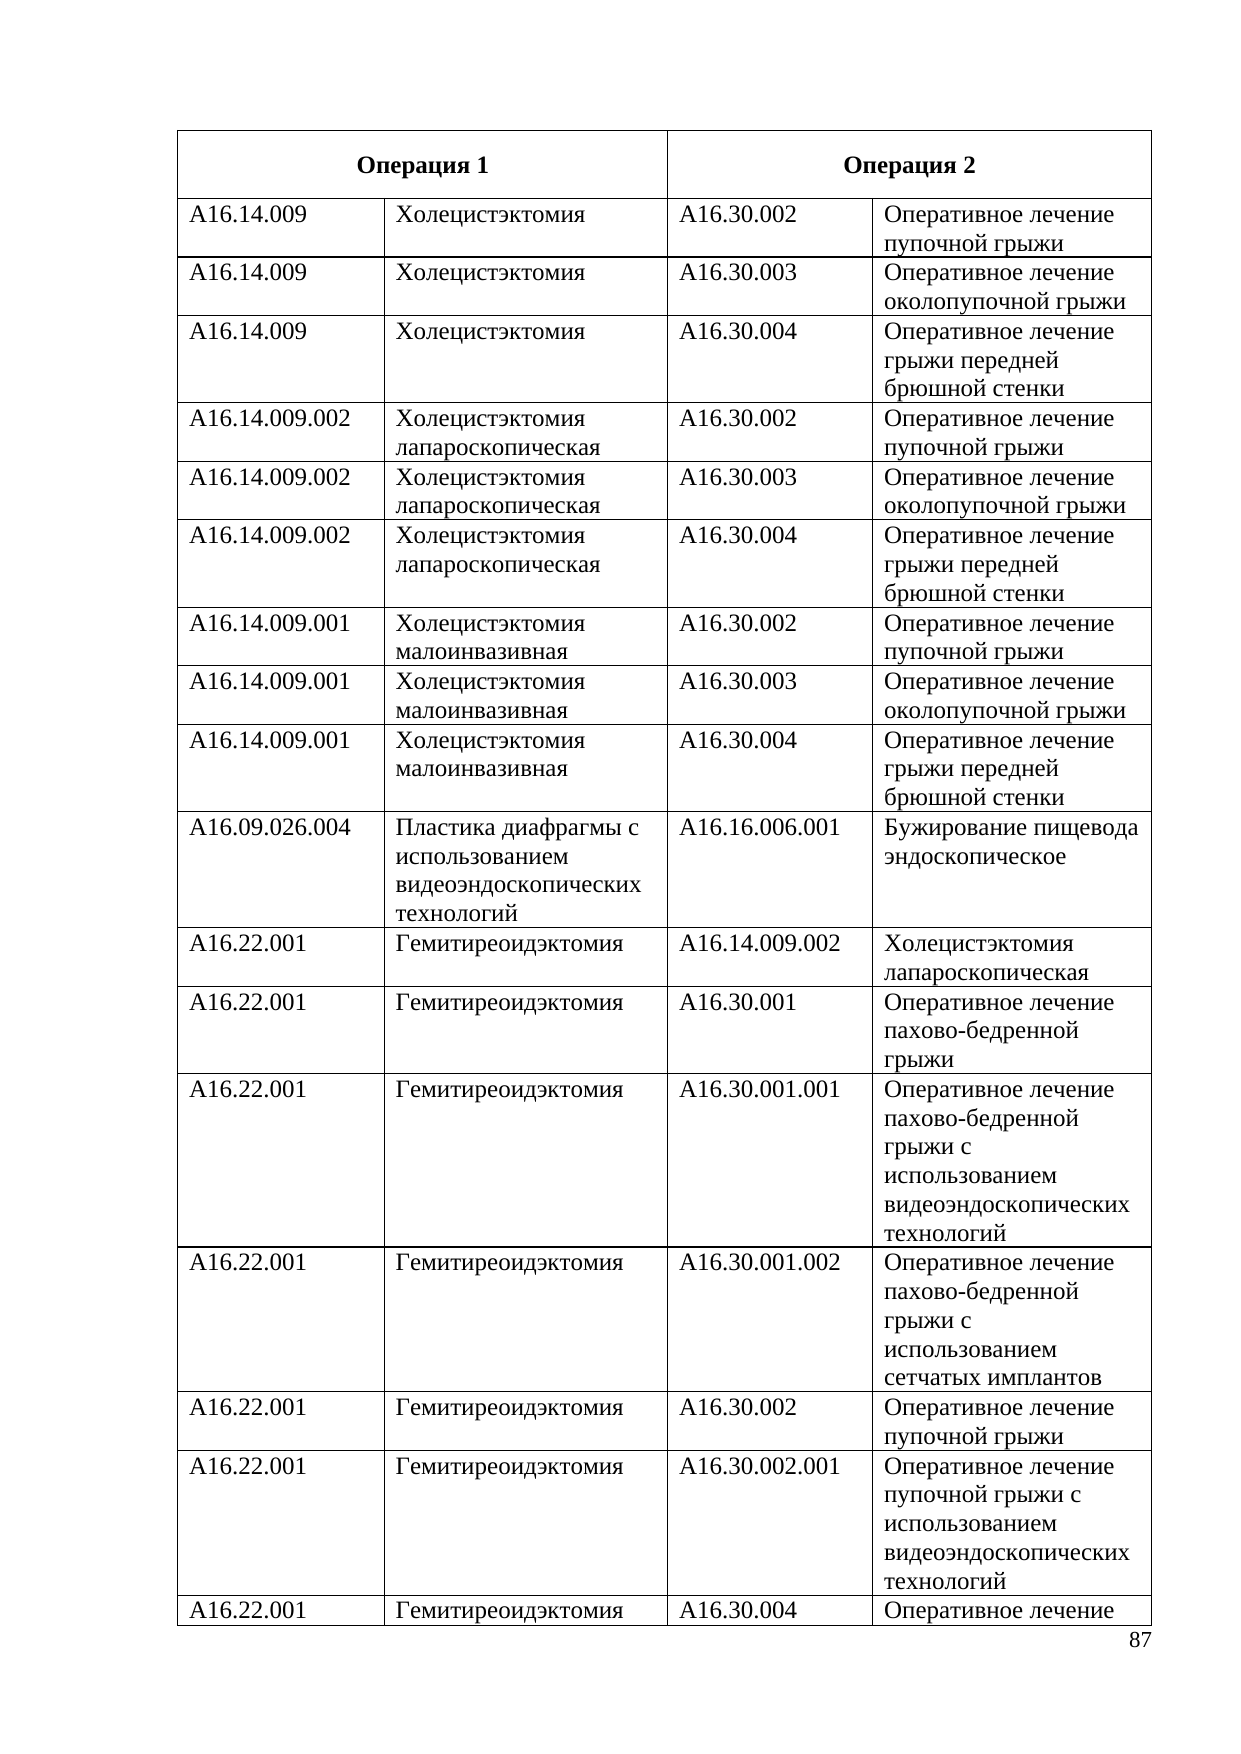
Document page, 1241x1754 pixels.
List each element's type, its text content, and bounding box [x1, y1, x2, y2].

table_cell A16.16.006.001 [668, 812, 872, 927]
table_cell A16.22.001 [178, 1451, 384, 1594]
table_cell A16.30.004 [668, 725, 872, 811]
table_cell Холецистэктомия лапароскопическая [873, 928, 1151, 986]
table_cell Холецистэктомия малоинвазивная [385, 725, 667, 811]
table_header Операция 1 [178, 131, 667, 198]
table_cell A16.30.004 [668, 316, 872, 402]
table_cell A16.30.002.001 [668, 1451, 872, 1594]
table_cell A16.30.003 [668, 462, 872, 519]
table_cell A16.22.001 [178, 1596, 384, 1625]
table_cell Гемитиреоидэктомия [385, 928, 667, 986]
table_cell Холецистэктомия малоинвазивная [385, 608, 667, 665]
table_cell Оперативное лечение пупочной грыжи [873, 199, 1151, 256]
table_cell A16.22.001 [178, 928, 384, 986]
table_cell Холецистэктомия лапароскопическая [385, 403, 667, 461]
table_cell A16.09.026.004 [178, 812, 384, 927]
table_cell Холецистэктомия малоинвазивная [385, 666, 667, 724]
table_cell Оперативное лечение грыжи передней брюшной стенки [873, 520, 1151, 607]
table_cell Оперативное лечение пупочной грыжи [873, 1392, 1151, 1450]
table_cell Гемитиреоидэктомия [385, 987, 667, 1073]
table_cell Пластика диафрагмы с использованием видеоэндоскопических технологий [385, 812, 667, 927]
table_cell Оперативное лечение пахово-бедренной грыжи с использованием видеоэндоскопических технологий [873, 1074, 1151, 1246]
table_cell A16.30.004 [668, 520, 872, 607]
table_cell Оперативное лечение грыжи передней брюшной стенки [873, 316, 1151, 402]
table_cell Холецистэктомия [385, 258, 667, 315]
table_cell Оперативное лечение пахово-бедренной грыжи [873, 987, 1151, 1073]
table_cell A16.30.003 [668, 258, 872, 315]
table_cell Холецистэктомия лапароскопическая [385, 462, 667, 519]
table_cell A16.30.002 [668, 608, 872, 665]
table_cell A16.14.009.002 [178, 520, 384, 607]
table_cell A16.22.001 [178, 987, 384, 1073]
table_cell A16.14.009.001 [178, 725, 384, 811]
table_cell Оперативное лечение грыжи передней брюшной стенки [873, 725, 1151, 811]
table_cell A16.14.009.002 [178, 403, 384, 461]
table_cell Гемитиреоидэктомия [385, 1392, 667, 1450]
table_cell A16.30.001 [668, 987, 872, 1073]
table_cell A16.22.001 [178, 1074, 384, 1246]
table_cell Оперативное лечение околопупочной грыжи [873, 666, 1151, 724]
table_cell Бужирование пищевода эндоскопическое [873, 812, 1151, 927]
table_cell Гемитиреоидэктомия [385, 1596, 667, 1625]
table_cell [873, 1596, 1151, 1625]
table_cell A16.14.009.001 [178, 666, 384, 724]
table_cell Оперативное лечение околопупочной грыжи [873, 462, 1151, 519]
table_cell A16.14.009 [178, 316, 384, 402]
table_cell A16.30.002 [668, 403, 872, 461]
table_cell Холецистэктомия лапароскопическая [385, 520, 667, 607]
table_cell A16.14.009 [178, 258, 384, 315]
table_cell A16.22.001 [178, 1392, 384, 1450]
table_cell Холецистэктомия [385, 316, 667, 402]
table_cell A16.30.001.002 [668, 1248, 872, 1391]
table_cell Оперативное лечение пупочной грыжи [873, 403, 1151, 461]
table_cell Гемитиреоидэктомия [385, 1451, 667, 1594]
table_cell Оперативное лечение околопупочной грыжи [873, 258, 1151, 315]
table_cell Оперативное лечение пупочной грыжи [873, 608, 1151, 665]
table_cell A16.14.009.002 [178, 462, 384, 519]
table_cell A16.22.001 [178, 1248, 384, 1391]
table_cell Холецистэктомия [385, 199, 667, 256]
table_cell Гемитиреоидэктомия [385, 1074, 667, 1246]
table_cell Оперативное лечение пахово-бедренной грыжи с использованием сетчатых имплантов [873, 1248, 1151, 1391]
table_cell Оперативное лечение пупочной грыжи с использованием видеоэндоскопических технологий [873, 1451, 1151, 1594]
table_cell Гемитиреоидэктомия [385, 1248, 667, 1391]
table_cell A16.30.002 [668, 199, 872, 256]
table_cell A16.30.003 [668, 666, 872, 724]
table_cell A16.14.009.002 [668, 928, 872, 986]
table_cell A16.30.001.001 [668, 1074, 872, 1246]
table_header Операция 2 [668, 131, 1151, 198]
table_cell A16.14.009.001 [178, 608, 384, 665]
table_cell A16.14.009 [178, 199, 384, 256]
table_cell A16.30.004 [668, 1596, 872, 1625]
table_cell A16.30.002 [668, 1392, 872, 1450]
